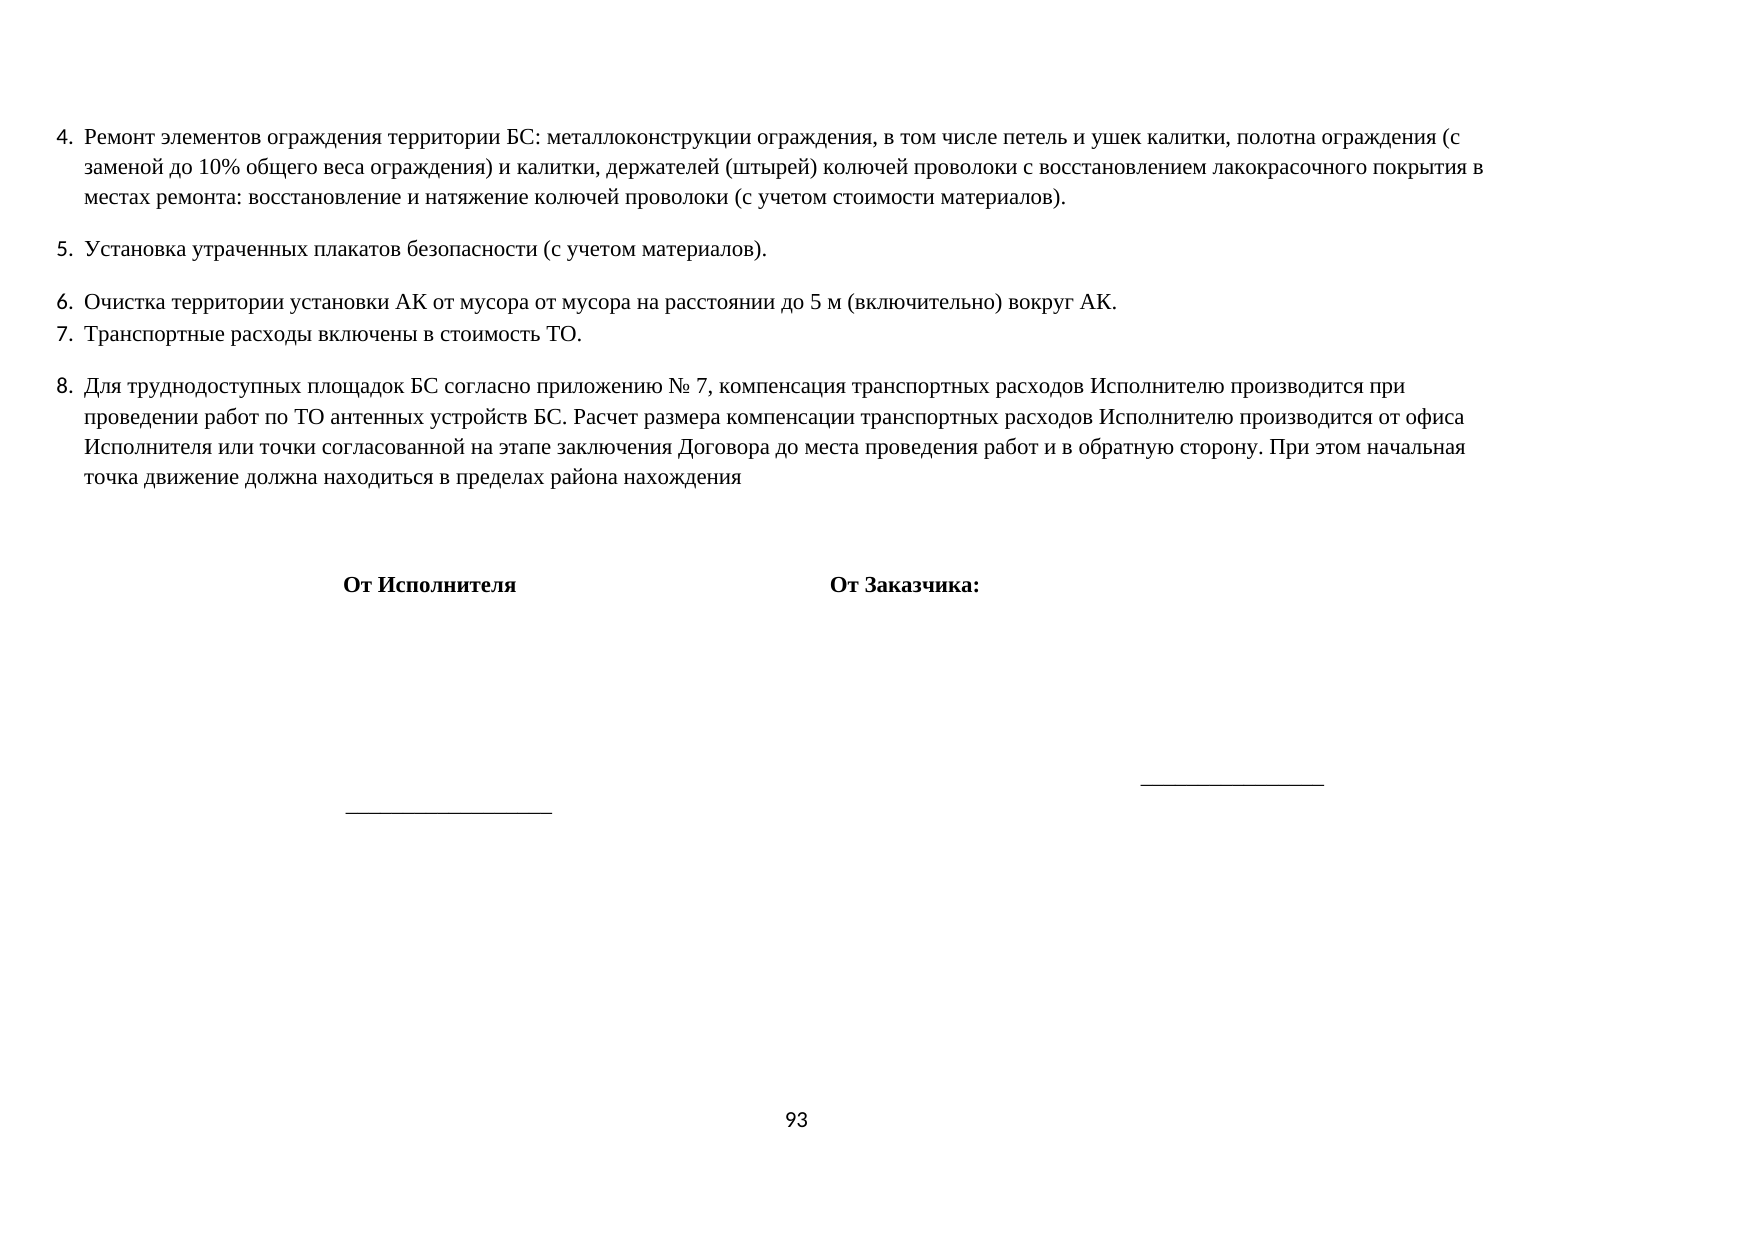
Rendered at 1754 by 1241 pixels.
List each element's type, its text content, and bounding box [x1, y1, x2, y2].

list Очистка территории установки АК от мусора от мусора на расстоянии до 5 м (включительно) вокруг АК. [56, 287, 1501, 315]
text __________________ [346, 790, 1662, 817]
text От Исполнителя От Заказчика: [56, 571, 1664, 598]
list Установка утраченных плакатов безопасности (с учетом материалов). [56, 234, 1501, 262]
list Транспортные расходы включены в стоимость ТО. [56, 319, 1501, 347]
list Ремонт элементов ограждения территории БС: металлоконструкции ограждения, в том числе петель и ушек калитки, полотна ограждения (с заменой до 10% общего веса ограждения) и калитки, держателей (штырей) колючей проволоки с восстановлением лакокрасочного покрытия в местах ремонта: восстановление и натяжение колючей проволоки (с учетом стоимости материалов). [56, 122, 1501, 210]
list Для труднодоступных площадок БС согласно приложению № 7, компенсация транспортных расходов Исполнителю производится при проведении работ по ТО антенных устройств БС. Расчет размера компенсации транспортных расходов Исполнителю производится от офиса Исполнителя или точки согласованной на этапе заключения Договора до места проведения работ и в обратную сторону. При этом начальная точка движение должна находиться в пределах района нахождения [56, 372, 1501, 489]
text ________________ [293, 762, 1324, 788]
